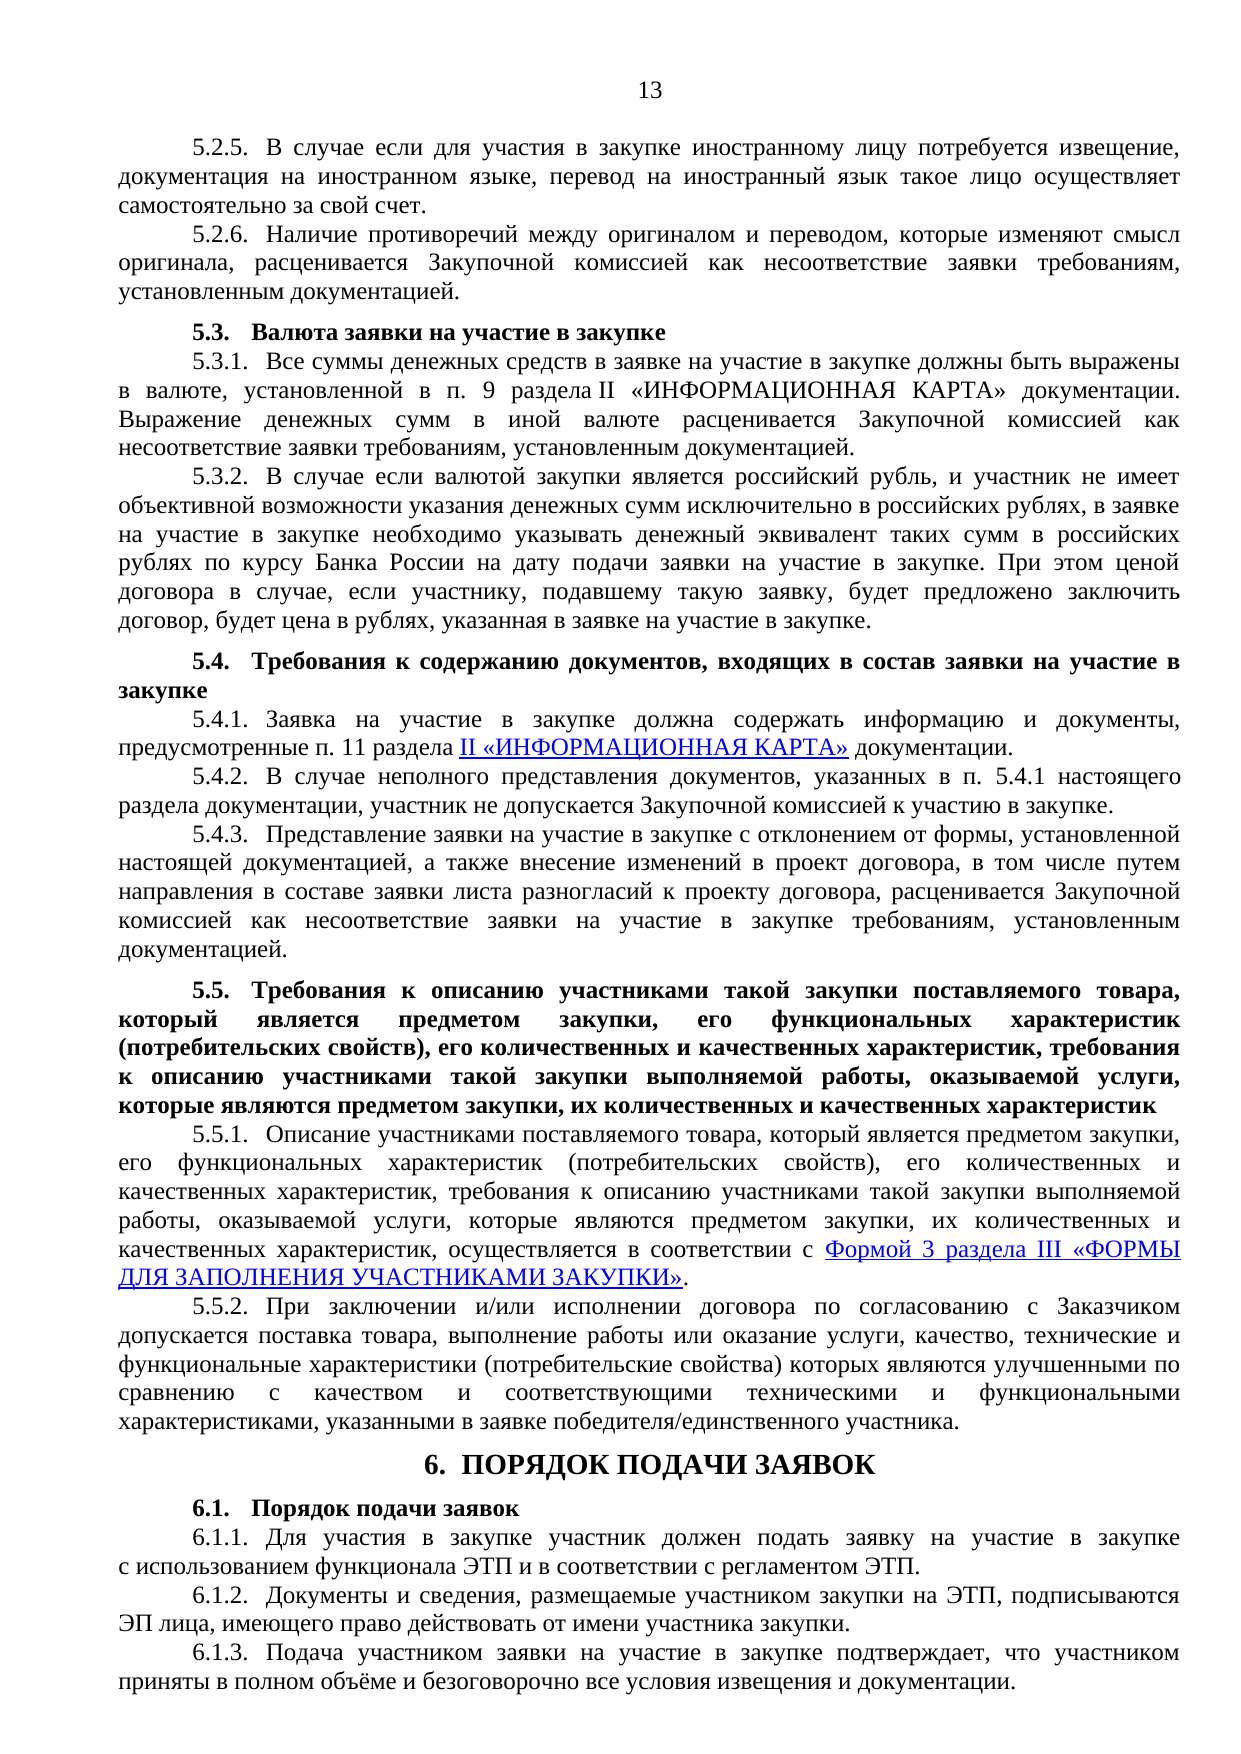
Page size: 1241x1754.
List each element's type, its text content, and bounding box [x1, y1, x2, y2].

list Требования к содержанию документов, входящих в состав заявки на участие в закупке [118, 646, 1181, 704]
list Наличие противоречий между оригиналом и переводом, которые изменяют смысл оригинала, расценивается Закупочной комиссией как несоответствие заявки требованиям, установленным документацией. [118, 219, 1181, 305]
list Документы и сведения, размещаемые участником закупки на ЭТП, подписываются ЭП лица, имеющего право действовать от имени участника закупки. [118, 1580, 1181, 1637]
list ПОРЯДОК ПОДАЧИ ЗАЯВОК [118, 1447, 1181, 1481]
list Заявка на участие в закупке должна содержать информацию и документы, предусмотренные п. 11 раздела II «ИНФОРМАЦИОННАЯ КАРТА» документации. [118, 704, 1181, 761]
list Все суммы денежных средств в заявке на участие в закупке должны быть выражены в валюте, установленной в п. 9 раздела II «ИНФОРМАЦИОННАЯ КАРТА» документации. Выражение денежных сумм в иной валюте расценивается Закупочной комиссией как несоответствие заявки требованиям, установленным документацией. [118, 346, 1181, 461]
list Валюта заявки на участие в закупке [118, 317, 1181, 346]
list Порядок подачи заявок [118, 1493, 1181, 1522]
list В случае если для участия в закупке иностранному лицу потребуется извещение, документация на иностранном языке, перевод на иностранный язык такое лицо осуществляет самостоятельно за свой счет. [118, 132, 1181, 219]
list Требования к описанию участниками такой закупки поставляемого товара, который является предметом закупки, его функциональных характеристик (потребительских свойств), его количественных и качественных характеристик, требования к описанию участниками такой закупки выполняемой работы, оказываемой услуги, которые являются предметом закупки, их количественных и качественных характеристик [118, 975, 1181, 1119]
list Представление заявки на участие в закупке с отклонением от формы, установленной настоящей документацией, а также внесение изменений в проект договора, в том числе путем направления в составе заявки листа разногласий к проекту договора, расценивается Закупочной комиссией как несоответствие заявки на участие в закупке требованиям, установленным документацией. [118, 819, 1181, 962]
list В случае неполного представления документов, указанных в п. 5.4.1 настоящего раздела документации, участник не допускается Закупочной комиссией к участию в закупке. [118, 761, 1181, 819]
list При заключении и/или исполнении договора по согласованию с Заказчиком допускается поставка товара, выполнение работы или оказание услуги, качество, технические и функциональные характеристики (потребительские свойства) которых являются улучшенными по сравнению с качеством и соответствующими техническими и функциональными характеристиками, указанными в заявке победителя/единственного участника. [118, 1291, 1181, 1435]
list Для участия в закупке участник должен подать заявку на участие в закупке с использованием функционала ЭТП и в соответствии с регламентом ЭТП. [118, 1522, 1181, 1580]
list В случае если валютой закупки является российский рубль, и участник не имеет объективной возможности указания денежных сумм исключительно в российских рублях, в заявке на участие в закупке необходимо указывать денежный эквивалент таких сумм в российских рублях по курсу Банка России на дату подачи заявки на участие в закупке. При этом ценой договора в случае, если участнику, подавшему такую заявку, будет предложено заключить договор, будет цена в рублях, указанная в заявке на участие в закупке. [118, 461, 1181, 634]
list Подача участником заявки на участие в закупке подтверждает, что участником приняты в полном объёме и безоговорочно все условия извещения и документации. [118, 1637, 1181, 1695]
list Описание участниками поставляемого товара, который является предметом закупки, его функциональных характеристик (потребительских свойств), его количественных и качественных характеристик, требования к описанию участниками такой закупки выполняемой работы, оказываемой услуги, которые являются предметом закупки, их количественных и качественных характеристик, осуществляется в соответствии с Формой 3 раздела III «ФОРМЫ ДЛЯ ЗАПОЛНЕНИЯ УЧАСТНИКАМИ ЗАКУПКИ». [118, 1119, 1181, 1291]
